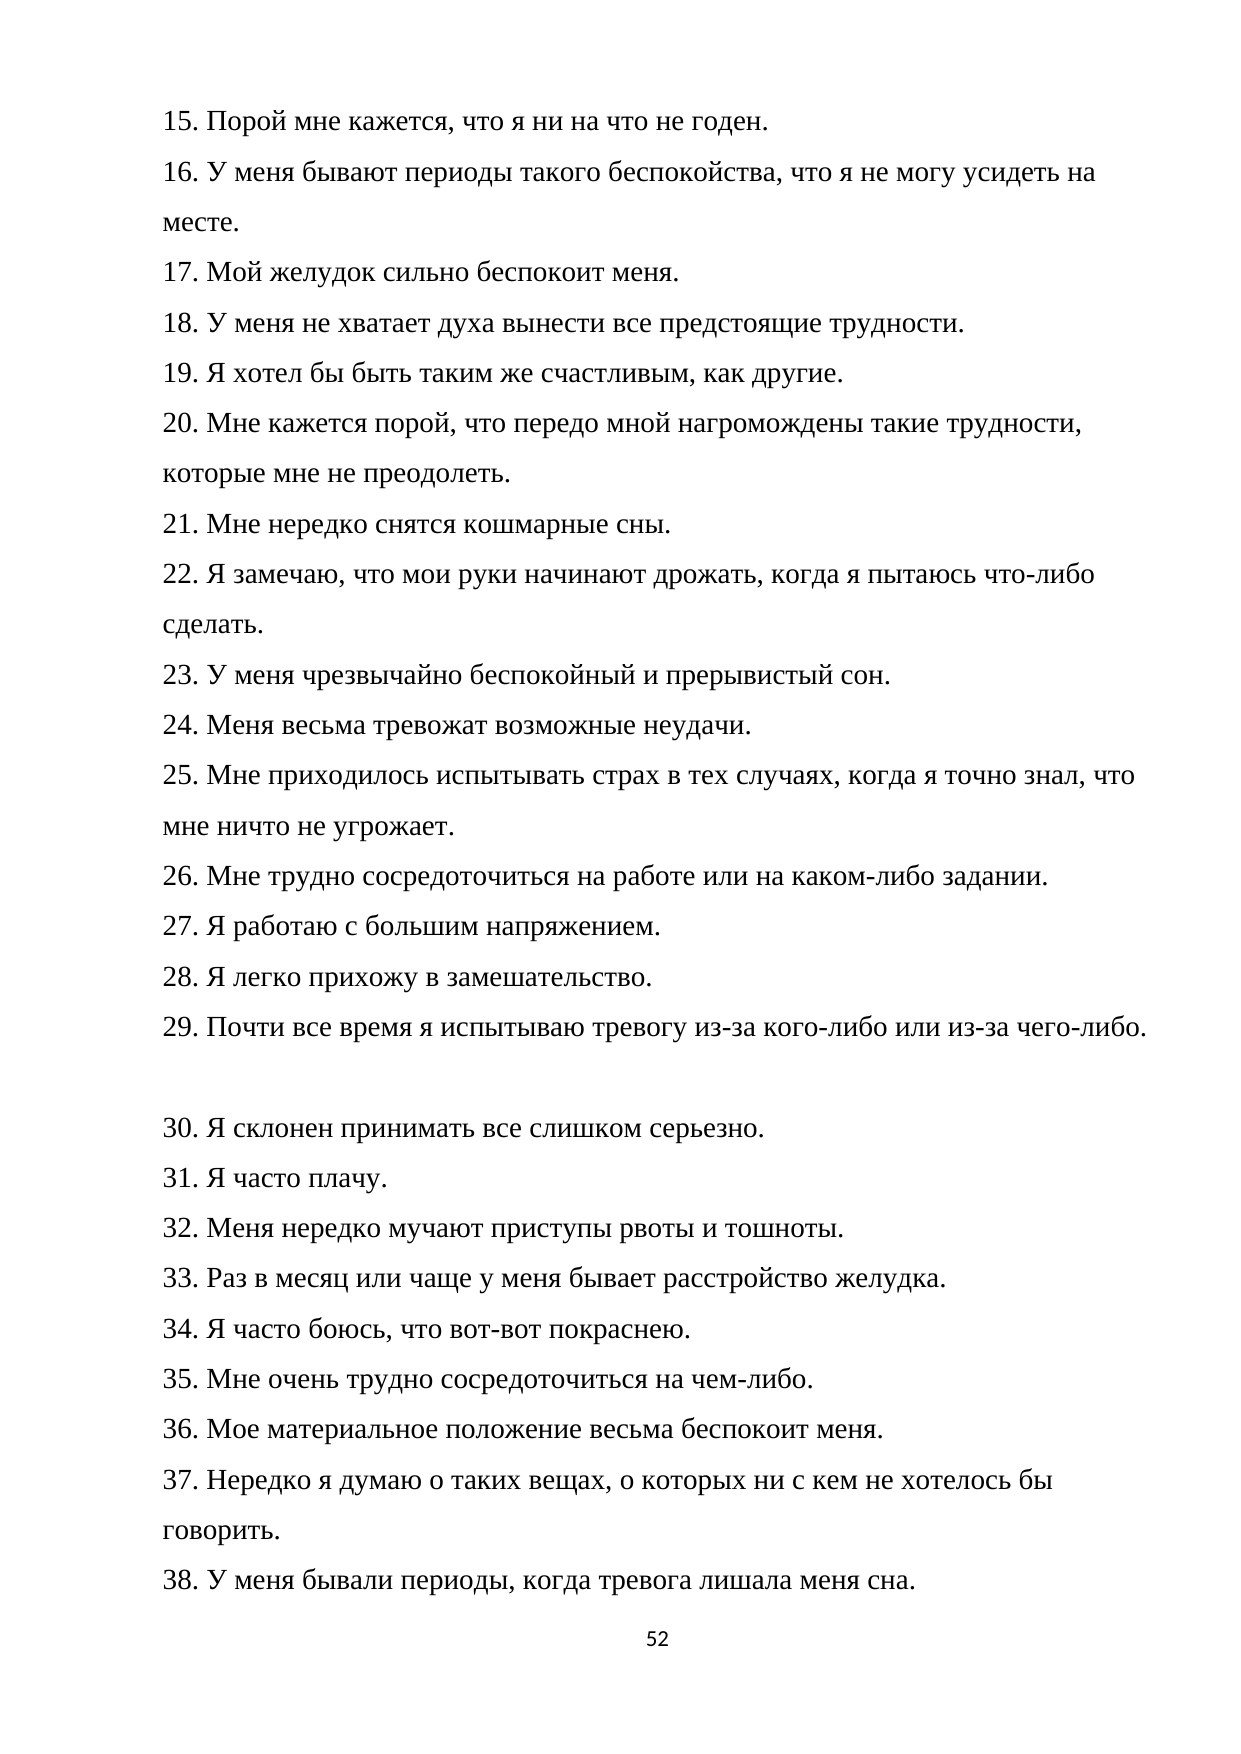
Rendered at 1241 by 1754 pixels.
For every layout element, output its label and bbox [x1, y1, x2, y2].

text [162, 103, 1152, 1596]
